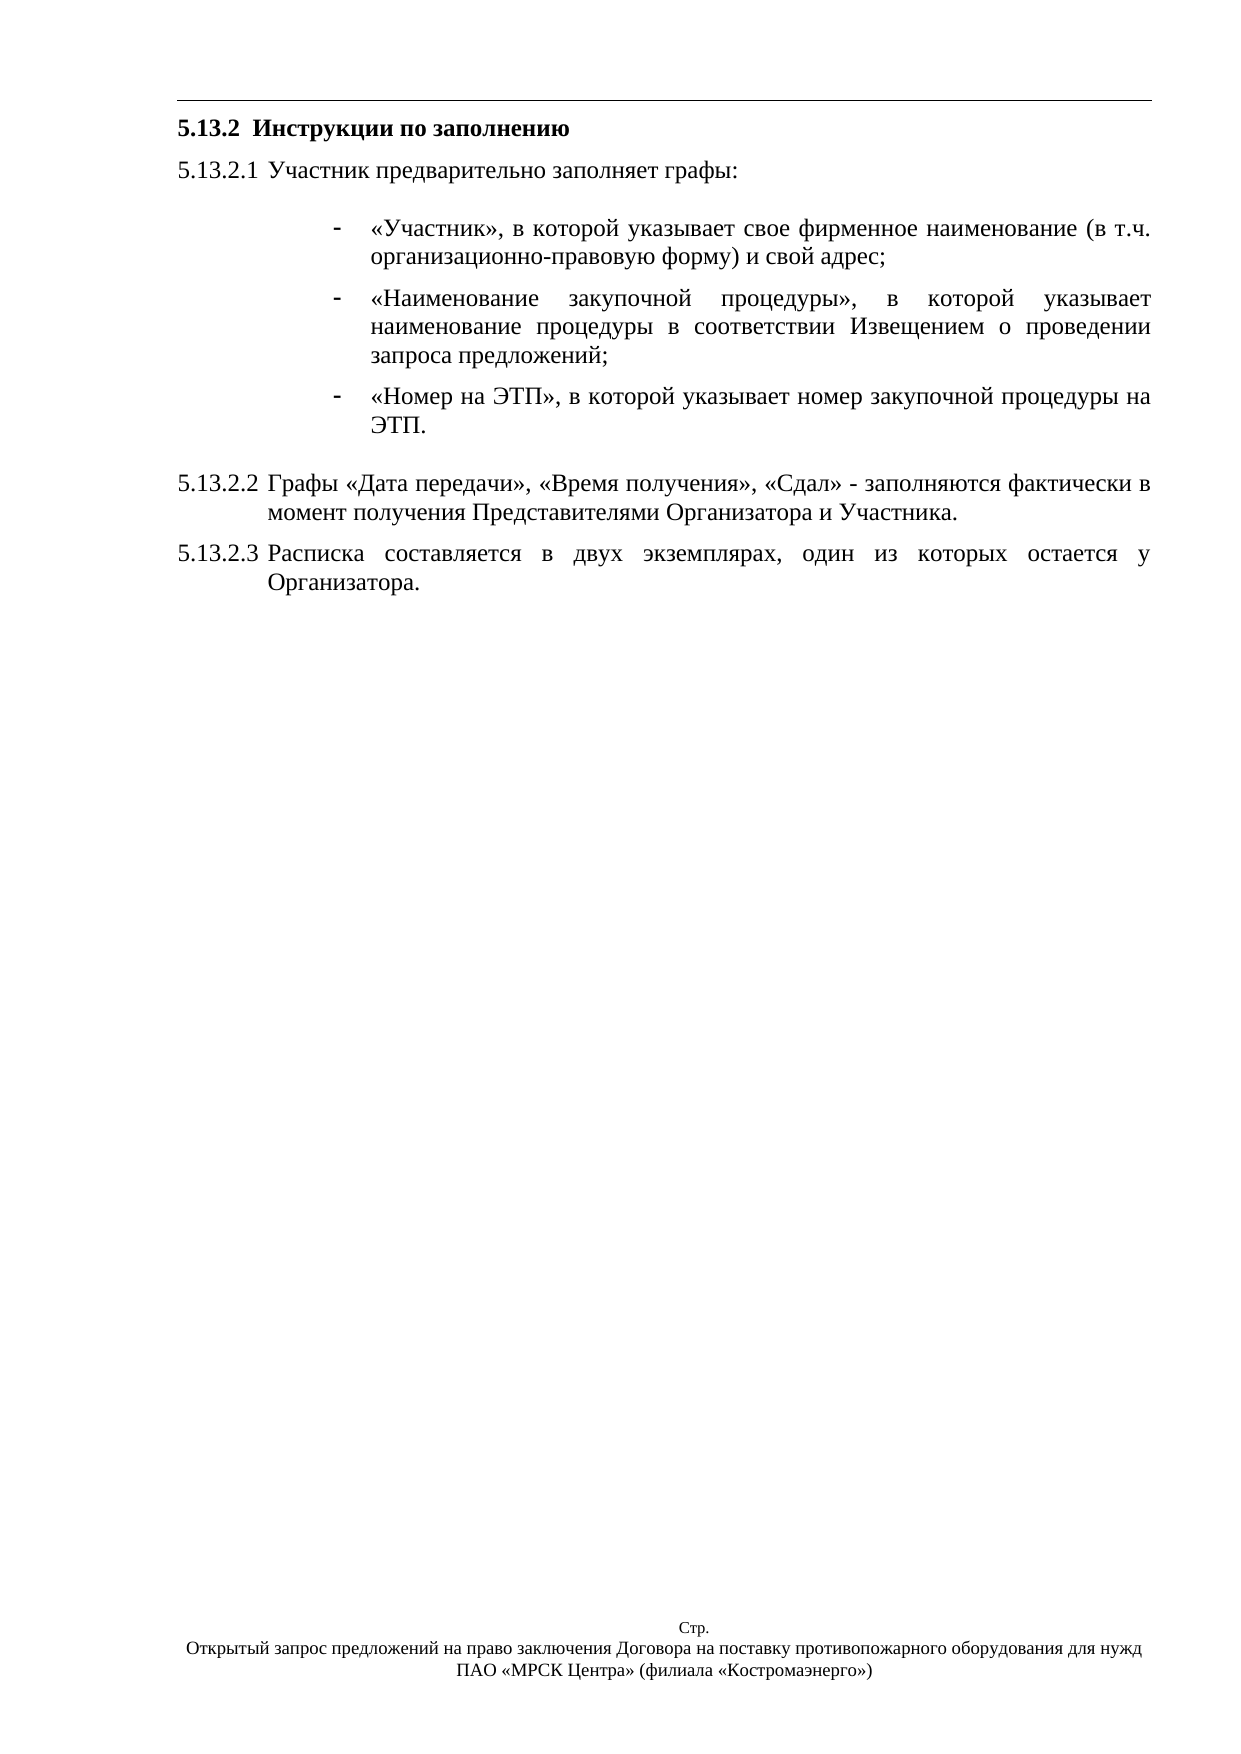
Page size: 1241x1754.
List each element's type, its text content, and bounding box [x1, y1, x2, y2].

list «Участник», в которой указывает свое фирменное наименование (в т.ч. организационно-правовую форму) и свой адрес; [333, 213, 1152, 270]
list Расписка составляется в двух экземплярах, один из которых остается у Организатора. [177, 538, 1152, 596]
list Графы «Дата передачи», «Время получения», «Сдал» - заполняются фактически в момент получения Представителями Организатора и Участника. [177, 468, 1152, 526]
list «Номер на ЭТП», в которой указывает номер закупочной процедуры на ЭТП. [333, 381, 1152, 439]
subtitle Инструкции по заполнению [177, 113, 1152, 142]
list «Наименование закупочной процедуры», в которой указывает наименование процедуры в соответствии Извещением о проведении запроса предложений; [333, 283, 1152, 369]
list Участник предварительно заполняет графы: [177, 155, 1152, 183]
